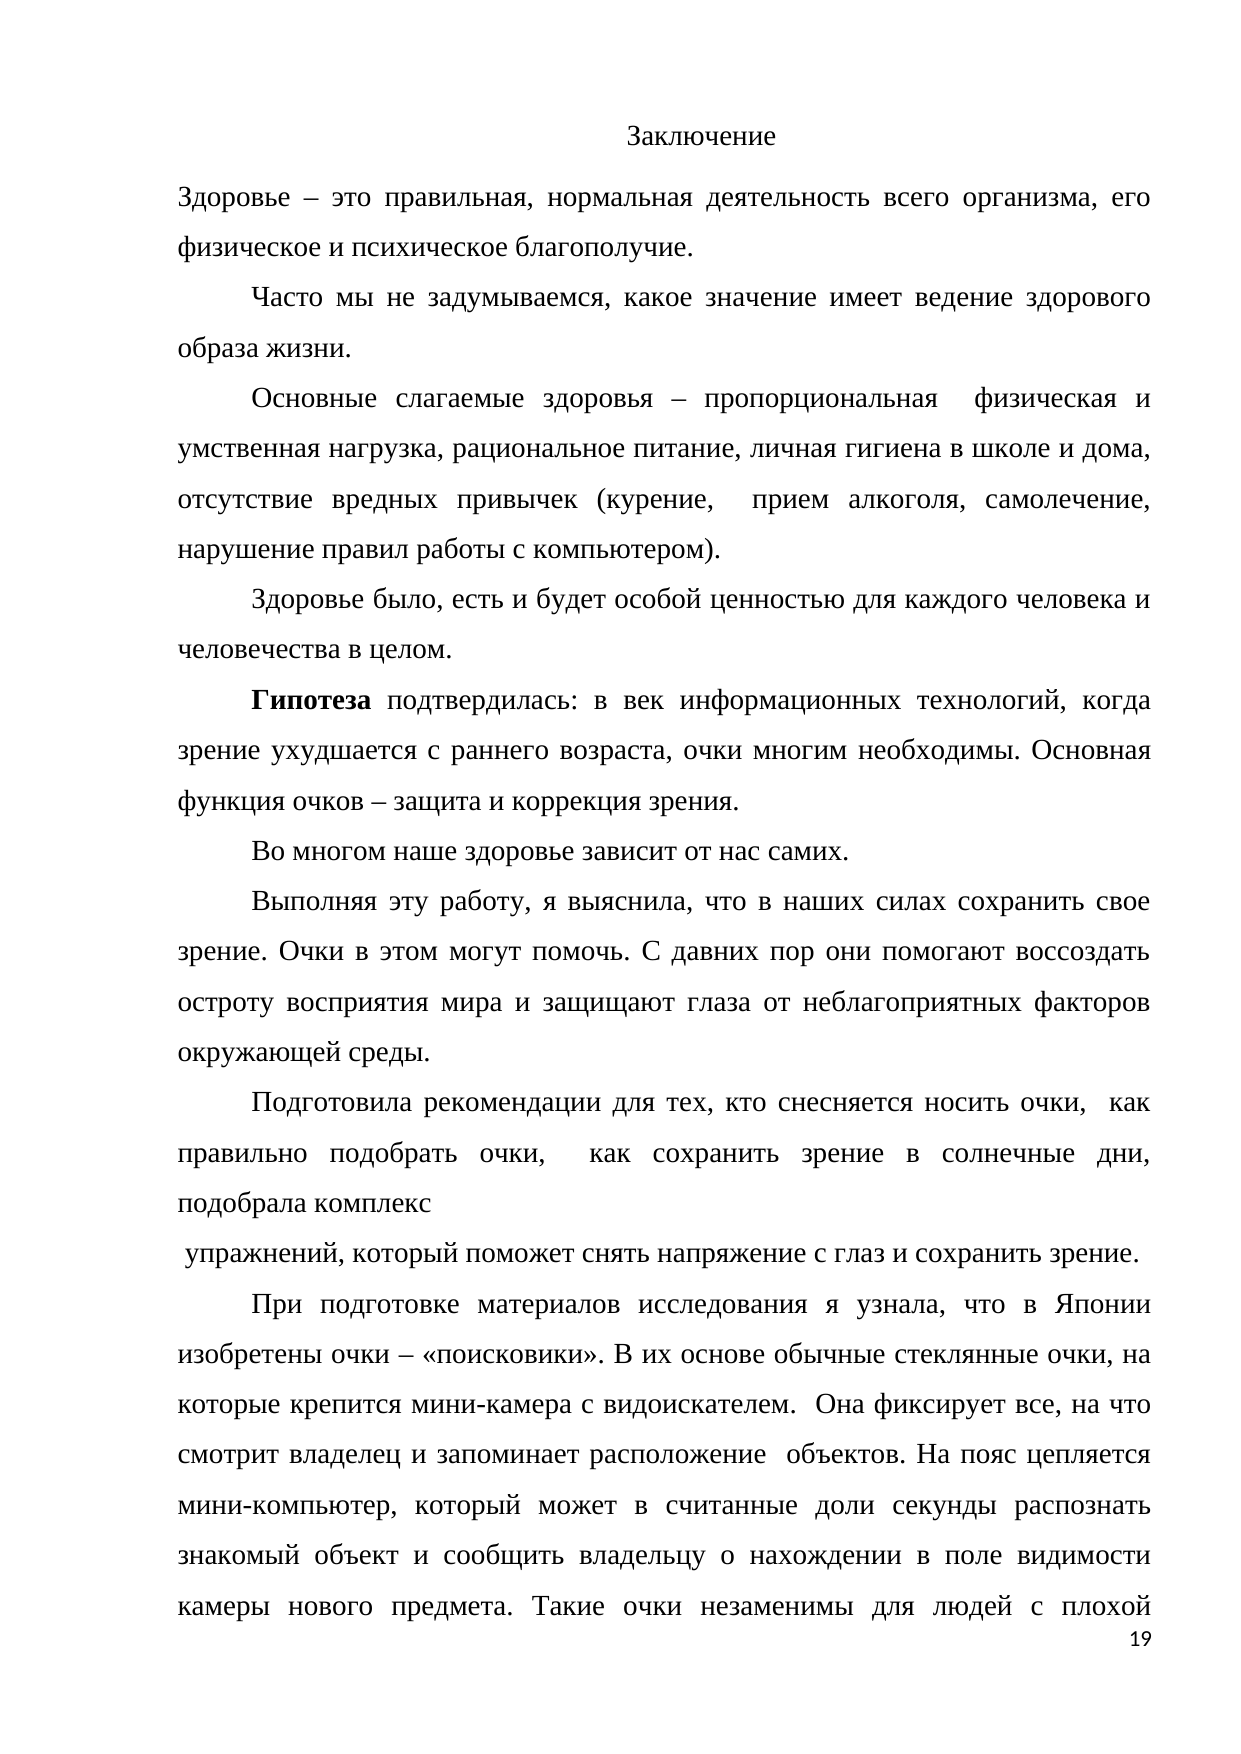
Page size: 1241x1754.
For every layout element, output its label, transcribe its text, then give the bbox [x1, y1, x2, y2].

text Гипотеза подтвердилась: в век информационных технологий, когда зрение ухудшается с раннего возраста, очки многим необходимы. Основная функция очков – защита и коррекция зрения. [177, 682, 1152, 816]
text Выполняя эту работу, я выяснила, что в наших силах сохранить свое зрение. Очки в этом могут помочь. С давних пор они помогают воссоздать остроту восприятия мира и защищают глаза от неблагоприятных факторов окружающей среды. [177, 883, 1152, 1068]
text упражнений, который поможет снять напряжение с глаз и сохранить зрение. [177, 1235, 1152, 1269]
text Основные слагаемые здоровья – пропорциональная физическая и умственная нагрузка, рациональное питание, личная гигиена в школе и дома, отсутствие вредных привычек (курение, прием алкоголя, самолечение, нарушение правил работы с компьютером). [177, 380, 1152, 564]
text Часто мы не задумываемся, какое значение имеет ведение здорового образа жизни. [177, 279, 1152, 363]
text Здоровье – это правильная, нормальная деятельность всего организма, его физическое и психическое благополучие. [177, 179, 1152, 263]
text Во многом наше здоровье зависит от нас самих. [177, 833, 1152, 866]
text Подготовила рекомендации для тех, кто снесняется носить очки, как правильно подобрать очки, как сохранить зрение в солнечные дни, подобрала комплекс [177, 1084, 1152, 1219]
text Здоровье было, есть и будет особой ценностью для каждого человека и человечества в целом. [177, 581, 1152, 665]
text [177, 1286, 1152, 1621]
text Заключение [252, 118, 1151, 152]
